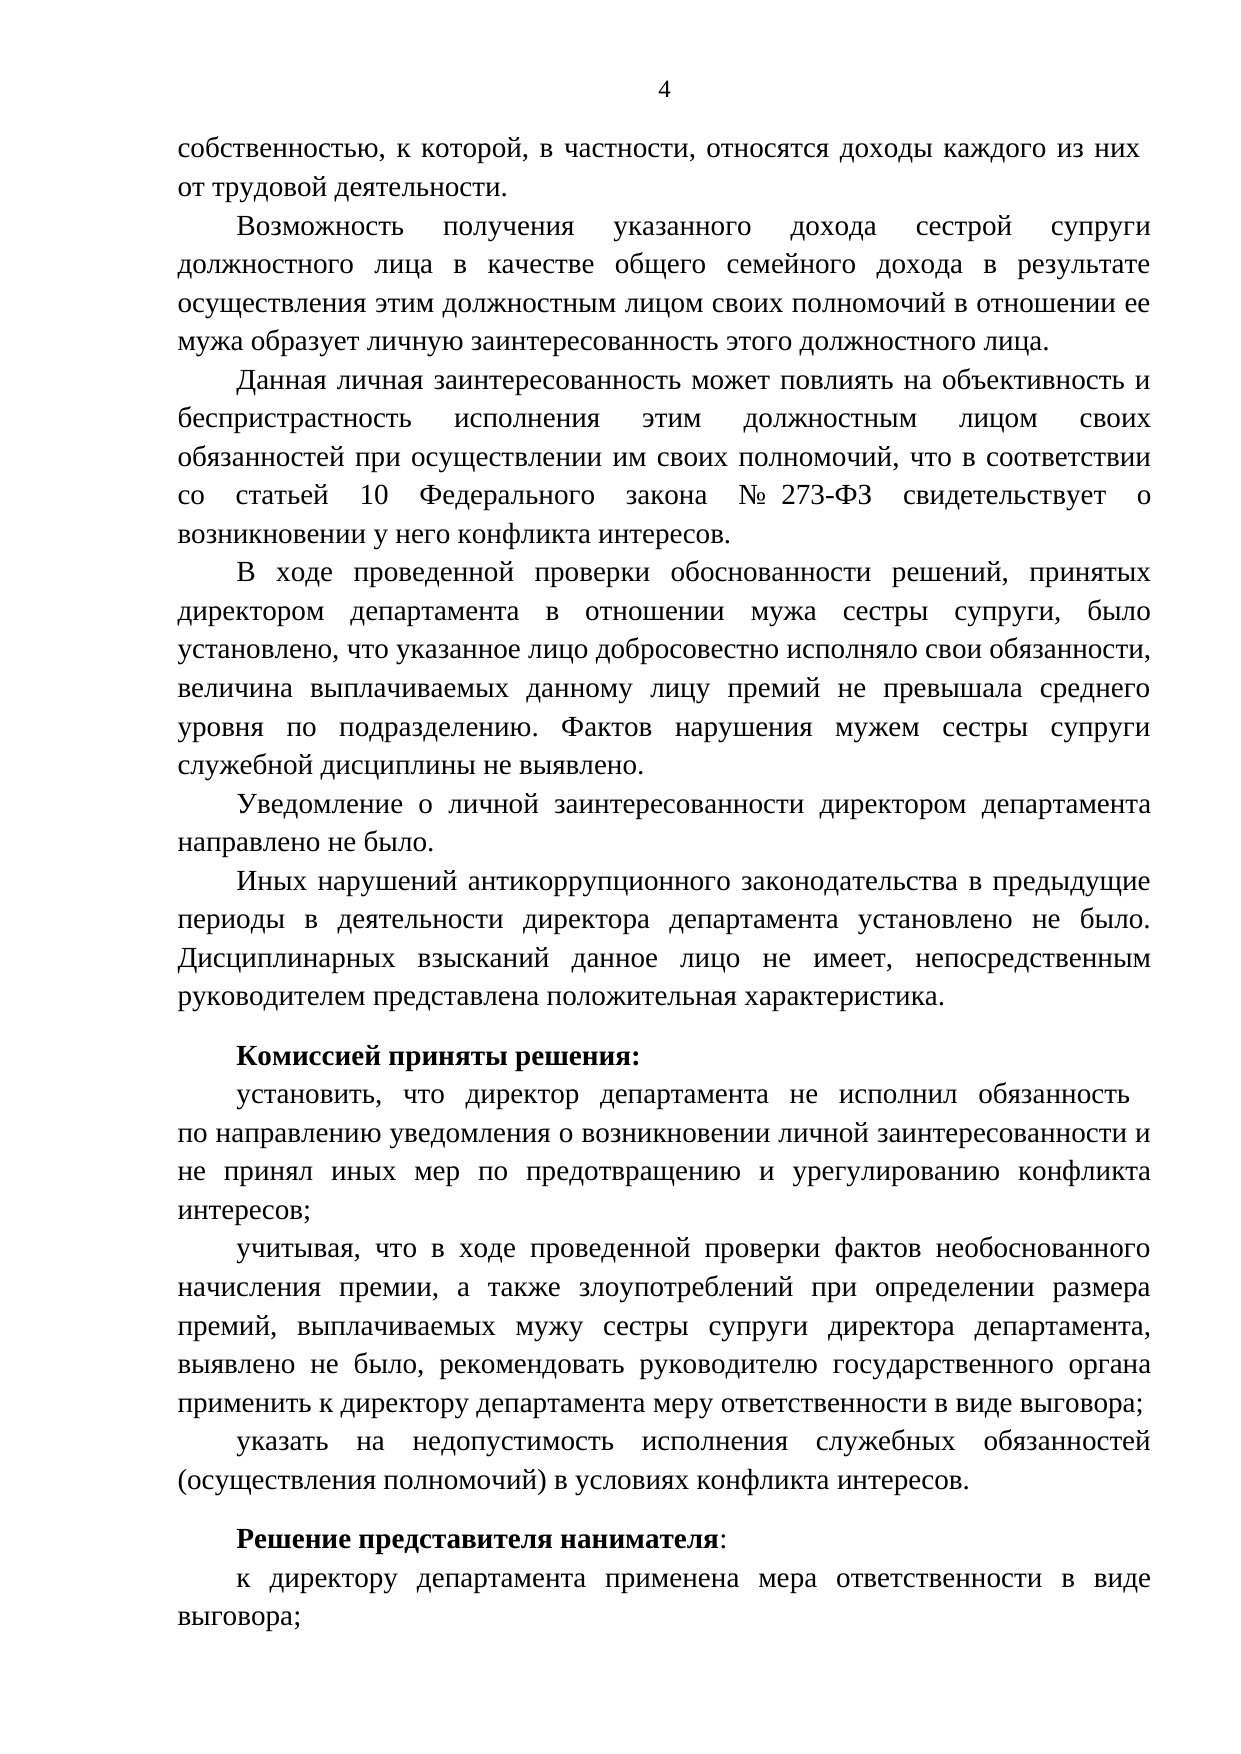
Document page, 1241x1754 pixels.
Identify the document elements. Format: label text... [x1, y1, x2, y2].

text указать на недопустимость исполнения служебных обязанностей (осуществления полномочий) в условиях конфликта интересов. [177, 1423, 1152, 1495]
text учитывая, что в ходе проведенной проверки фактов необоснованного начисления премии, а также злоупотреблений при определении размера премий, выплачиваемых мужу сестры супруги директора департамента, выявлено не было, рекомендовать руководителю государственного органа применить к директору департамента меру ответственности в виде выговора; [177, 1231, 1152, 1418]
text Возможность получения указанного дохода сестрой супруги должностного лица в качестве общего семейного дохода в результате осуществления этим должностным лицом своих полномочий в отношении ее мужа образует личную заинтересованность этого должностного лица. [177, 208, 1152, 357]
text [177, 131, 1152, 203]
text Данная личная заинтересованность может повлиять на объективность и беспристрастность исполнения этим должностным лицом своих обязанностей при осуществлении им своих полномочий, что в соответствии со статьей 10 Федерального закона № 273-ФЗ свидетельствует о возникновении у него конфликта интересов. [177, 362, 1152, 549]
text Иных нарушений антикоррупционного законодательства в предыдущие периоды в деятельности директора департамента установлено не было. Дисциплинарных взысканий данное лицо не имеет, непосредственным руководителем представлена положительная характеристика. [177, 863, 1152, 1012]
text к директору департамента применена мера ответственности в виде выговора; [177, 1560, 1152, 1632]
text Комиссией приняты решения: [177, 1038, 1152, 1071]
text Уведомление о личной заинтересованности директором департамента направлено не было. [177, 786, 1152, 858]
text В ходе проведенной проверки обоснованности решений, принятых директором департамента в отношении мужа сестры супруги, было установлено, что указанное лицо добросовестно исполняло свои обязанности, величина выплачиваемых данному лицу премий не превышала среднего уровня по подразделению. Фактов нарушения мужем сестры супруги служебной дисциплины не выявлено. [177, 554, 1152, 781]
text Решение представителя нанимателя: [177, 1521, 1152, 1555]
text установить, что директор департамента не исполнил обязанность по направлению уведомления о возникновении личной заинтересованности и не принял иных мер по предотвращению и урегулированию конфликта интересов; [177, 1076, 1152, 1226]
